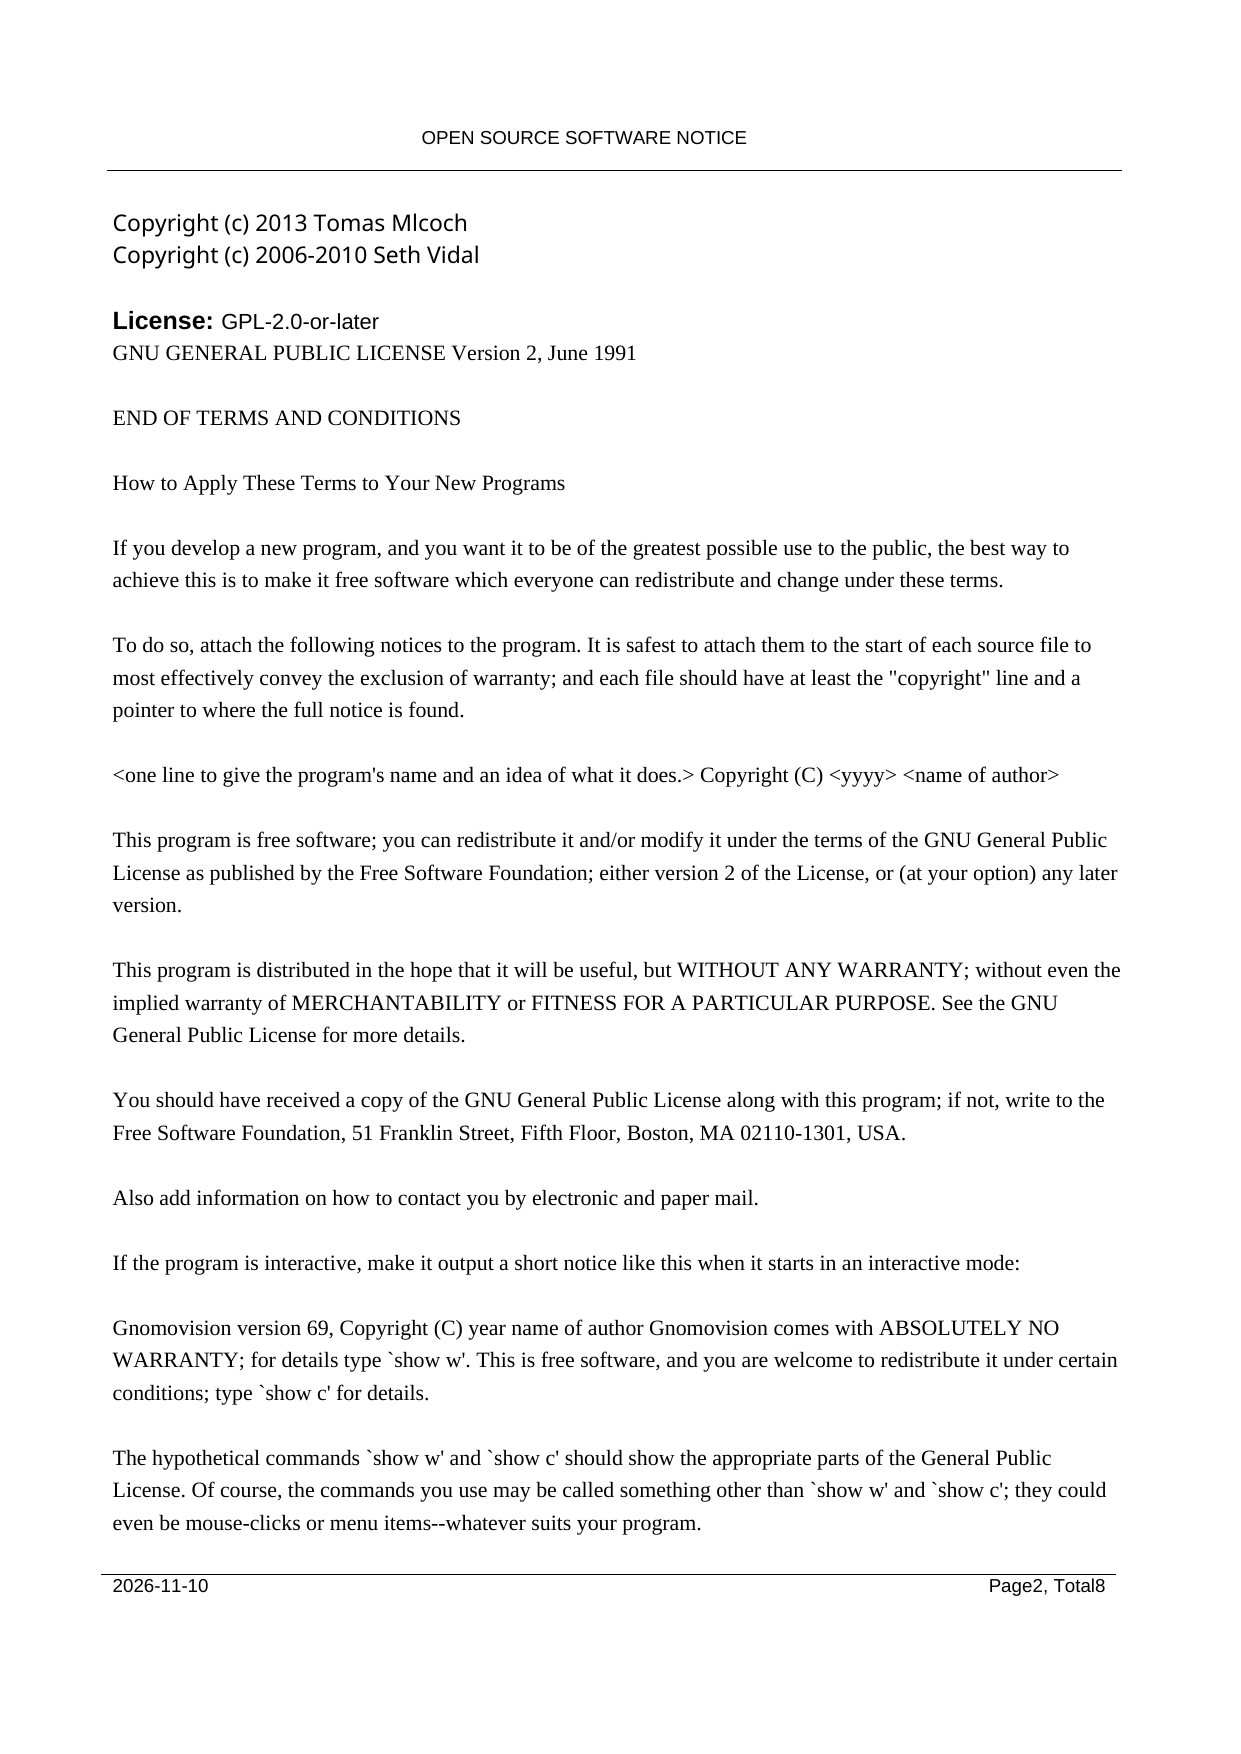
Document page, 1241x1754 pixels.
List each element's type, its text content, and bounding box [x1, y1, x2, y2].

text License: GPL-2.0-or-later [112, 304, 1128, 336]
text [112, 336, 1128, 1539]
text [112, 206, 1128, 304]
